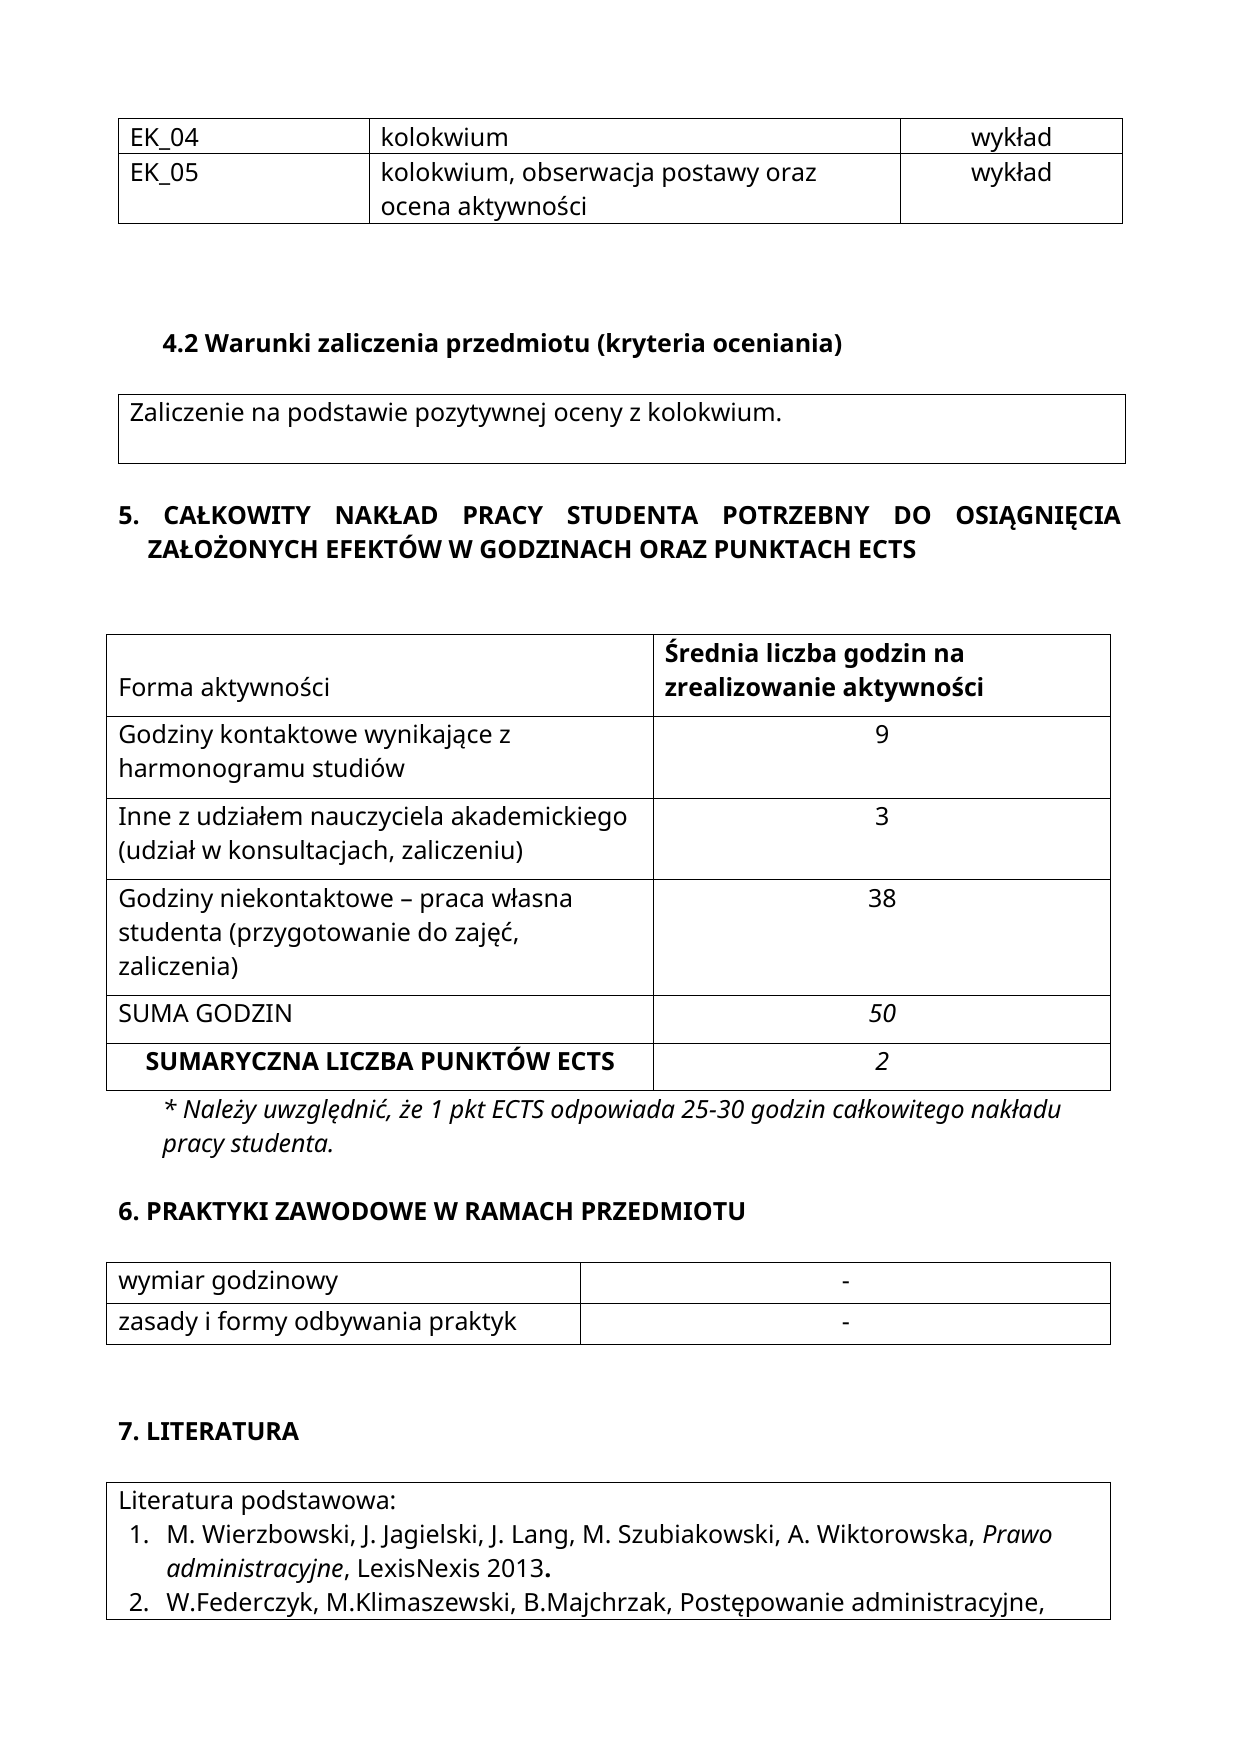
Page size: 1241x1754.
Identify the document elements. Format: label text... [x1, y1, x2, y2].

table_cell 3 [654, 799, 1110, 879]
table_cell Inne z udziałem nauczyciela akademickiego (udział w konsultacjach, zaliczeniu) [107, 799, 653, 879]
table_cell 38 [654, 880, 1110, 995]
table_cell EK_05 [119, 154, 369, 222]
table_cell 2 [654, 1044, 1110, 1090]
text 5. CAŁKOWITY NAKŁAD PRACY STUDENTA POTRZEBNY DO OSIĄGNIĘCIA ZAŁOŻONYCH EFEKTÓW W GODZINACH ORAZ PUNKTACH ECTS [118, 498, 1122, 566]
text 6. PRAKTYKI ZAWODOWE W RAMACH PRZEDMIOTU [118, 1193, 1122, 1227]
table_cell Godziny kontaktowe wynikające z harmonogramu studiów [107, 717, 653, 798]
table_header Forma aktywności [107, 635, 653, 716]
table_cell wykład [901, 119, 1122, 153]
table_cell kolokwium [370, 119, 900, 153]
text * Należy uwzględnić, że 1 pkt ECTS odpowiada 25-30 godzin całkowitego nakładu pracy studenta. [162, 1091, 1122, 1159]
table_cell Godziny niekontaktowe – praca własna studenta (przygotowanie do zajęć, zaliczenia) [107, 880, 653, 995]
text 4.2 Warunki zaliczenia przedmiotu (kryteria oceniania) [162, 326, 1122, 360]
table_cell 9 [654, 717, 1110, 798]
table_header Zaliczenie na podstawie pozytywnej oceny z kolokwium. [119, 395, 1125, 463]
table_header wymiar godzinowy [107, 1263, 580, 1303]
text 7. LITERATURA [118, 1413, 1122, 1447]
table_cell wykład [901, 154, 1122, 222]
table_cell SUMA GODZIN [107, 996, 653, 1043]
table_cell - [581, 1304, 1110, 1344]
table_cell EK_04 [119, 119, 369, 153]
table_cell 50 [654, 996, 1110, 1043]
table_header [107, 1483, 1110, 1619]
table_header Średnia liczba godzin na zrealizowanie aktywności [654, 635, 1110, 716]
table_cell SUMARYCZNA LICZBA PUNKTÓW ECTS [107, 1044, 653, 1090]
table_header - [581, 1263, 1110, 1303]
table_cell kolokwium, obserwacja postawy oraz ocena aktywności [370, 154, 900, 222]
table_cell zasady i formy odbywania praktyk [107, 1304, 580, 1344]
